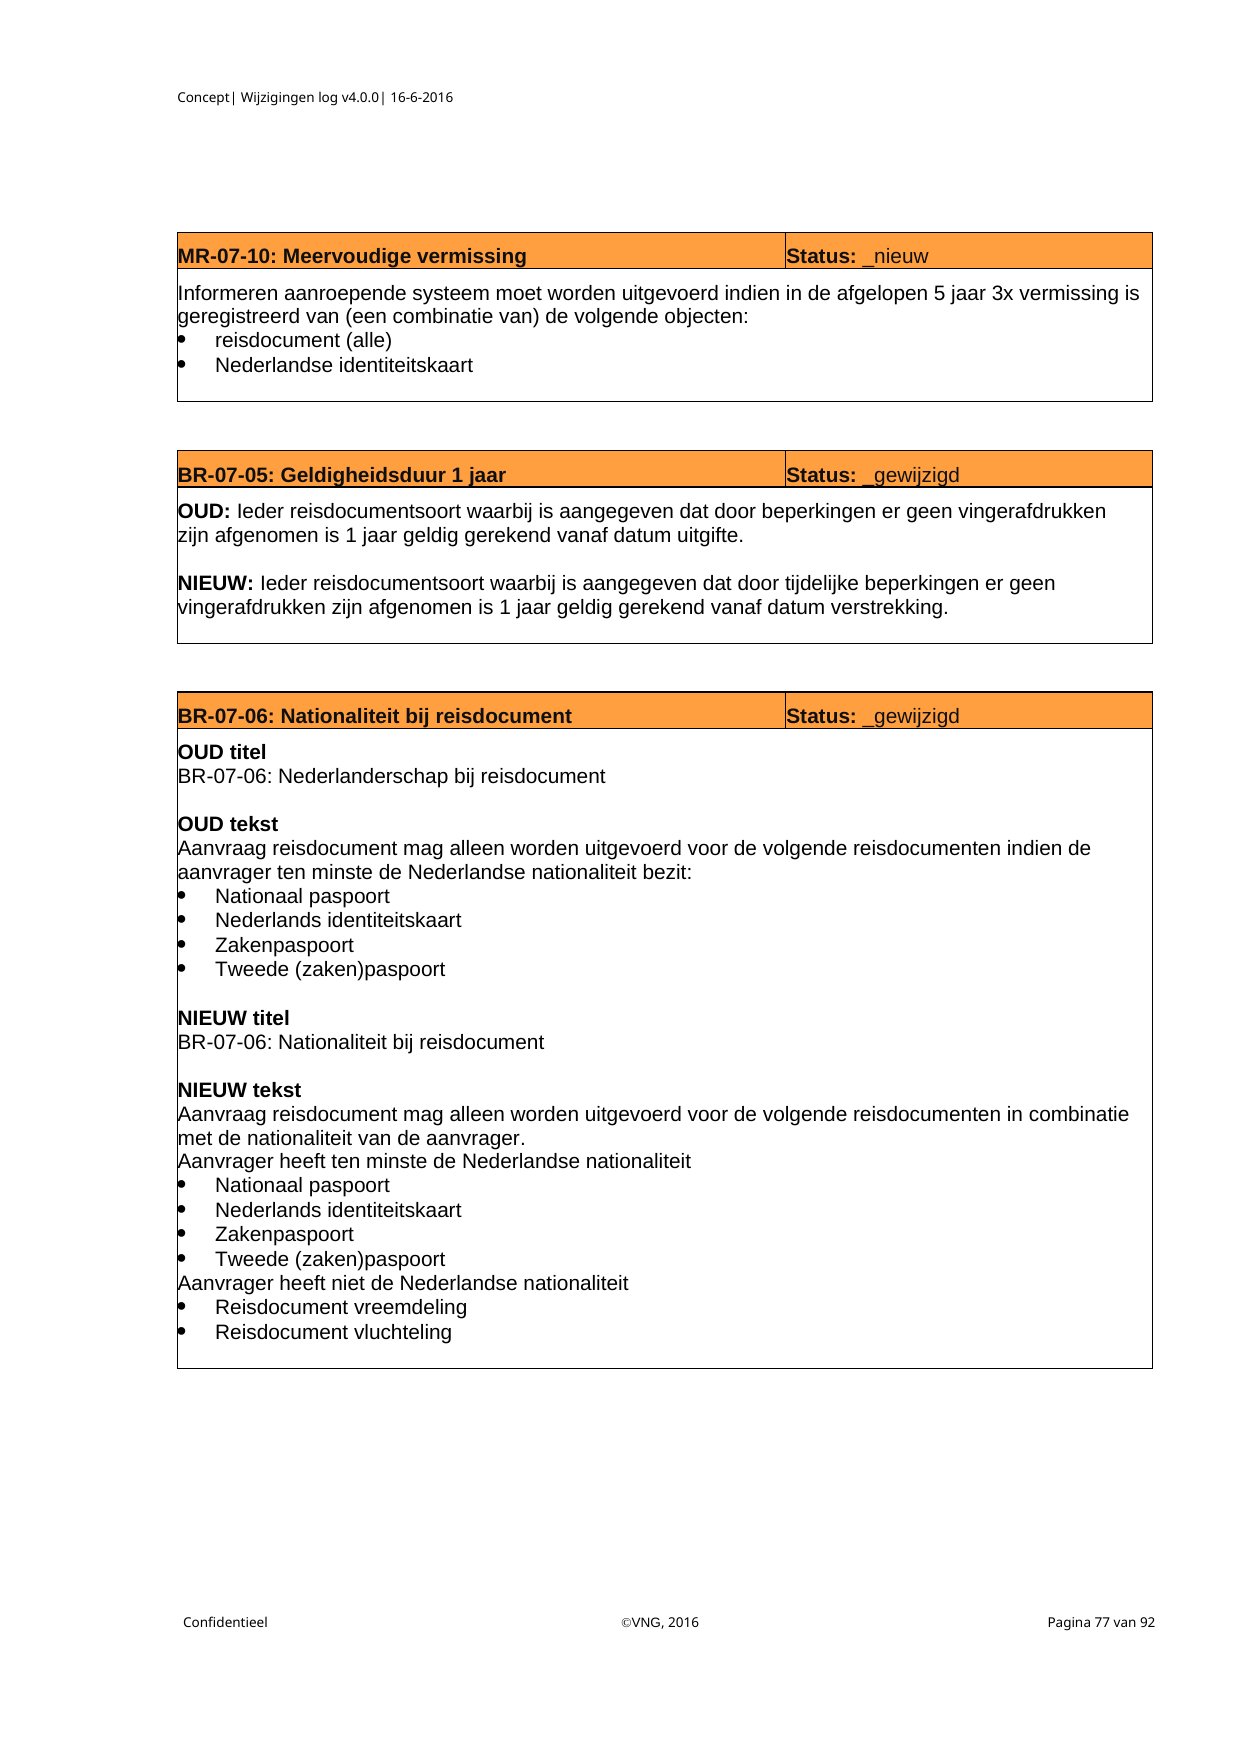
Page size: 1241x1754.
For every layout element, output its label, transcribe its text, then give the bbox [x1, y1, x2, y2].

table_header Status: _nieuw [786, 233, 1152, 268]
table_header Status: _gewijzigd [786, 451, 1152, 486]
table_cell Informeren aanroepende systeem moet worden uitgevoerd indien in de afgelopen 5 jaar 3x vermissing is geregistreerd van (een combinatie van) de volgende objecten: reisdocument (alle) Nederlandse identiteitskaart [178, 269, 1152, 401]
table_header BR-07-06: Nationaliteit bij reisdocument [178, 693, 785, 728]
table_cell OUD: Ieder reisdocumentsoort waarbij is aangegeven dat door beperkingen er geen vingerafdrukken zijn afgenomen is 1 jaar geldig gerekend vanaf datum uitgifte. NIEUW: Ieder reisdocumentsoort waarbij is aangegeven dat door tijdelijke beperkingen er geen vingerafdrukken zijn afgenomen is 1 jaar geldig gerekend vanaf datum verstrekking. [178, 488, 1152, 642]
table_cell OUD titel BR-07-06: Nederlanderschap bij reisdocument OUD tekst Aanvraag reisdocument mag alleen worden uitgevoerd voor de volgende reisdocumenten indien de aanvrager ten minste de Nederlandse nationaliteit bezit: Nationaal paspoort Nederlands identiteitskaart Zakenpaspoort Tweede (zaken)paspoort NIEUW titel BR-07-06: Nationaliteit bij reisdocument NIEUW tekst Aanvraag reisdocument mag alleen worden uitgevoerd voor de volgende reisdocumenten in combinatie met de nationaliteit van de aanvrager. Aanvrager heeft ten minste de Nederlandse nationaliteit Nationaal paspoort Nederlands identiteitskaart Zakenpaspoort Tweede (zaken)paspoort Aanvrager heeft niet de Nederlandse nationaliteit Reisdocument vreemdeling Reisdocument vluchteling [178, 729, 1152, 1368]
table_header Status: _gewijzigd [786, 693, 1152, 728]
table_header BR-07-05: Geldigheidsduur 1 jaar [178, 451, 785, 486]
table_header MR-07-10: Meervoudige vermissing [178, 233, 785, 268]
